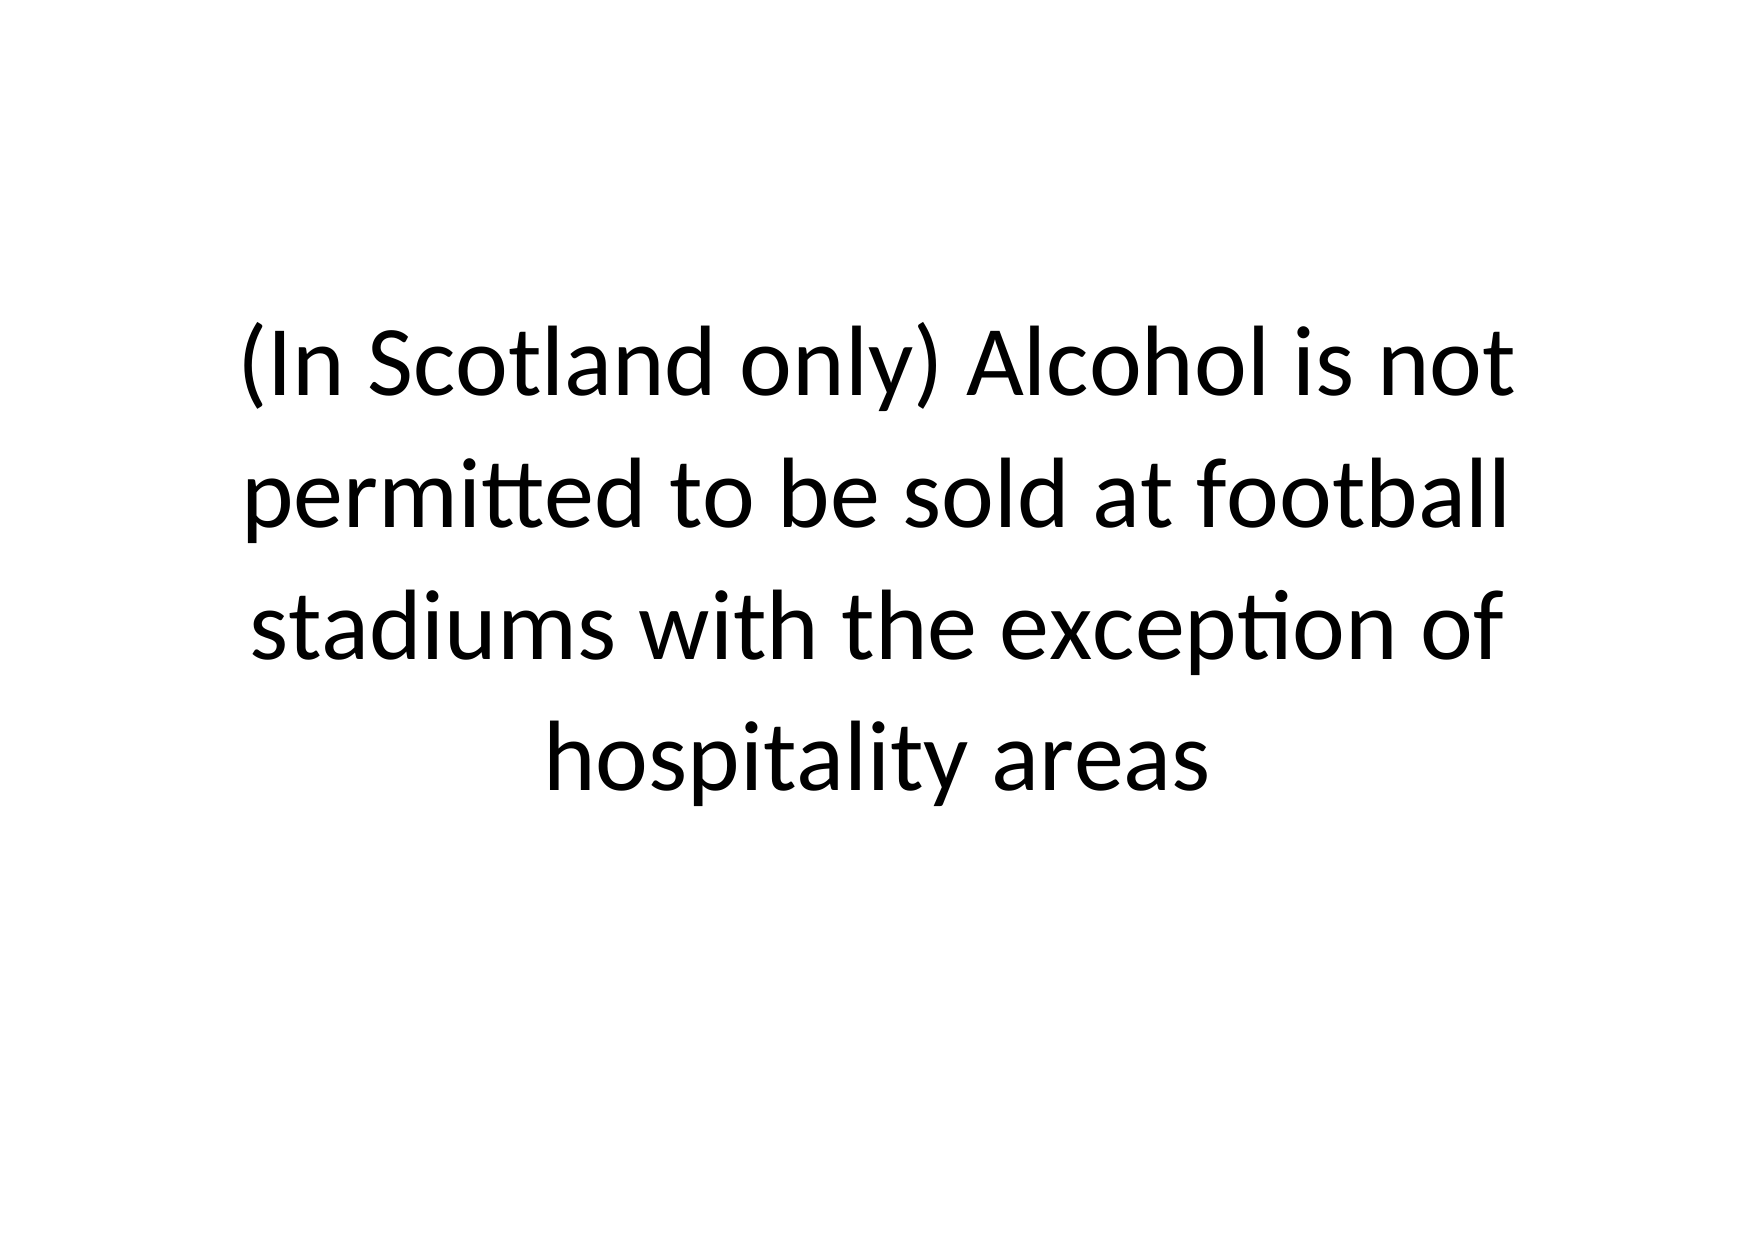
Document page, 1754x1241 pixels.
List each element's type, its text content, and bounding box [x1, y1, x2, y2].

text (In Scotland only) Alcohol is not permitted to be sold at football stadiums with the exception of hospitality areas [150, 298, 1604, 816]
